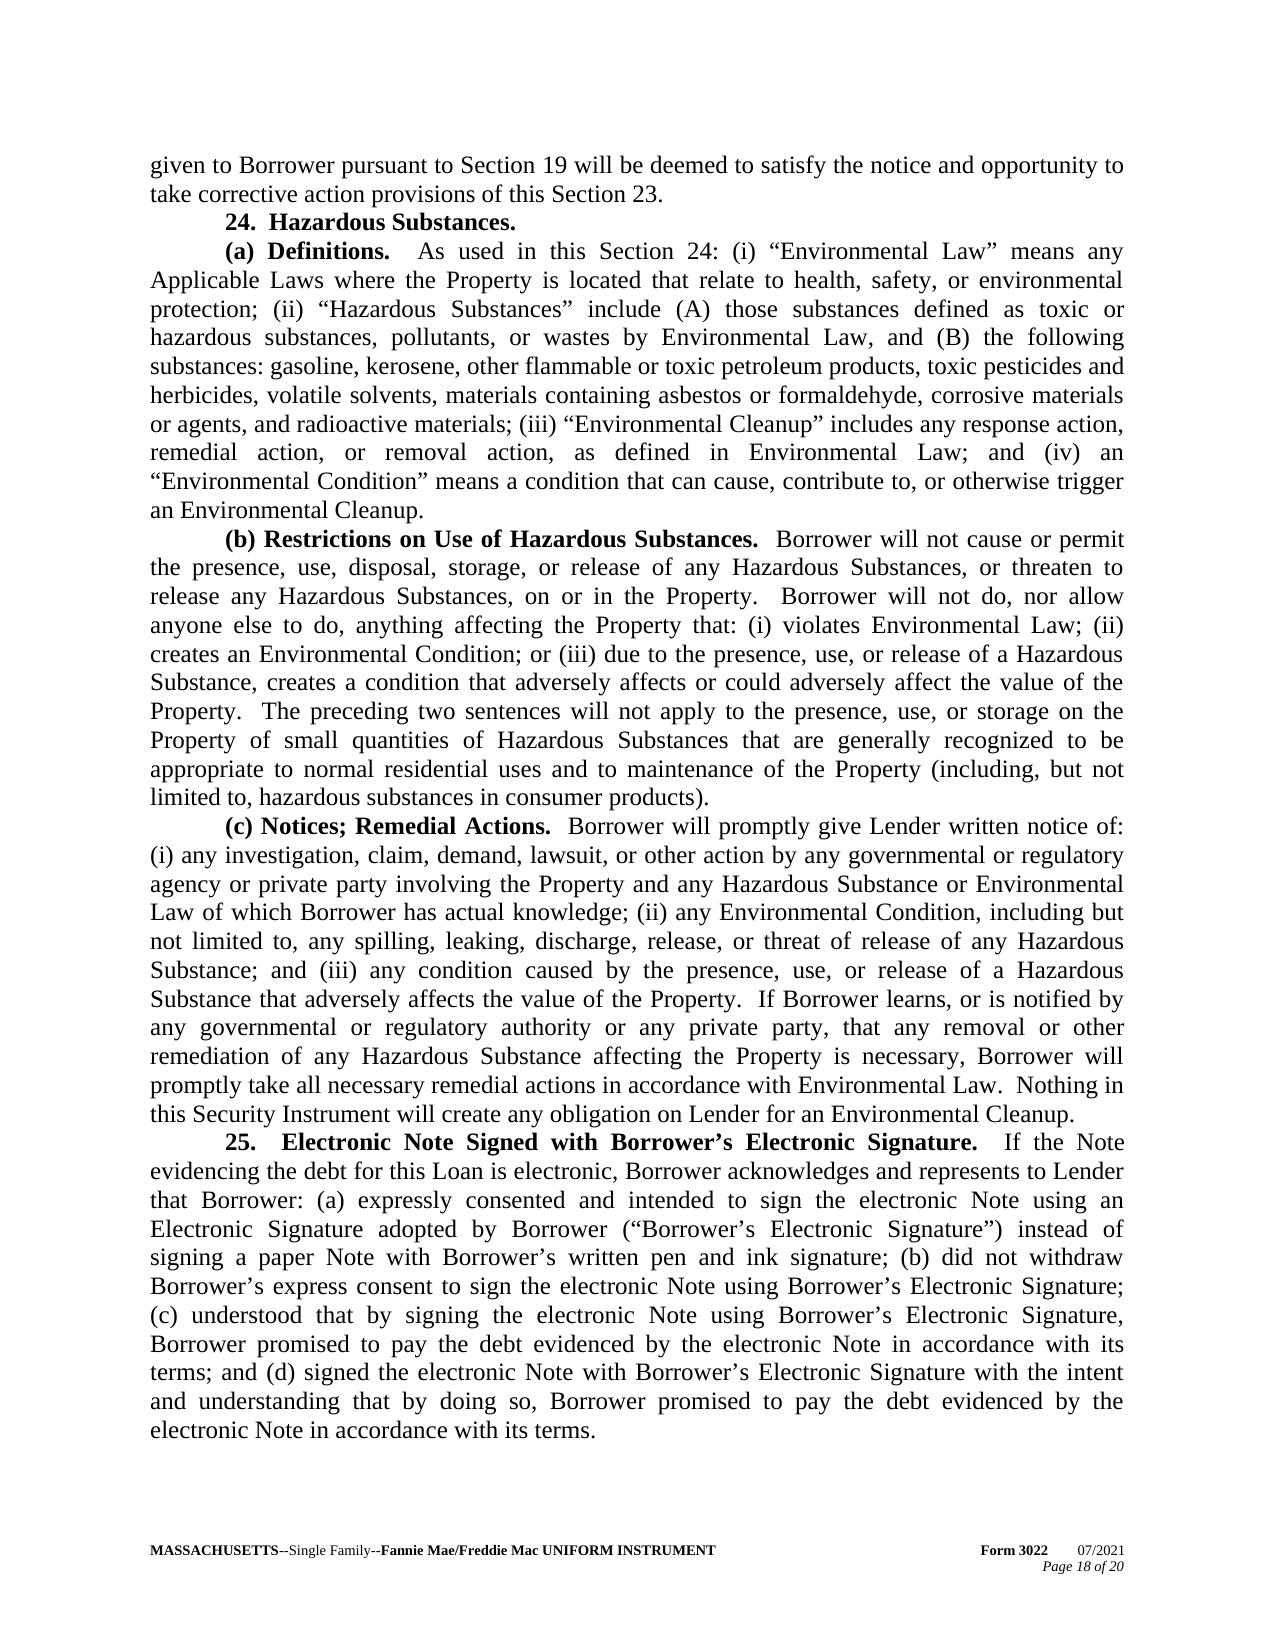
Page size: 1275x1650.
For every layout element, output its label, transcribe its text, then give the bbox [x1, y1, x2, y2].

text 25. Electronic Note Signed with Borrower’s Electronic Signature. If the Note evidencing the debt for this Loan is electronic, Borrower acknowledges and represents to Lender that Borrower: (a) expressly consented and intended to sign the electronic Note using an Electronic Signature adopted by Borrower (“Borrower’s Electronic Signature”) instead of signing a paper Note with Borrower’s written pen and ink signature; (b) did not withdraw Borrower’s express consent to sign the electronic Note using Borrower’s Electronic Signature; (c) understood that by signing the electronic Note using Borrower’s Electronic Signature, Borrower promised to pay the debt evidenced by the electronic Note in accordance with its terms; and (d) signed the electronic Note with Borrower’s Electronic Signature with the intent and understanding that by doing so, Borrower promised to pay the debt evidenced by the electronic Note in accordance with its terms. [150, 1127, 1125, 1444]
text (c) Notices; Remedial Actions. Borrower will promptly give Lender written notice of: (i) any investigation, claim, demand, lawsuit, or other action by any governmental or regulatory agency or private party involving the Property and any Hazardous Substance or Environmental Law of which Borrower has actual knowledge; (ii) any Environmental Condition, including but not limited to, any spilling, leaking, discharge, release, or threat of release of any Hazardous Substance; and (iii) any condition caused by the presence, use, or release of a Hazardous Substance that adversely affects the value of the Property. If Borrower learns, or is notified by any governmental or regulatory authority or any private party, that any removal or other remediation of any Hazardous Substance affecting the Property is necessary, Borrower will promptly take all necessary remedial actions in accordance with Environmental Law. Nothing in this Security Instrument will create any obligation on Lender for an Environmental Cleanup. [150, 811, 1125, 1127]
text (b) Restrictions on Use of Hazardous Substances. Borrower will not cause or permit the presence, use, disposal, storage, or release of any Hazardous Substances, or threaten to release any Hazardous Substances, on or in the Property. Borrower will not do, nor allow anyone else to do, anything affecting the Property that: (i) violates Environmental Law; (ii) creates an Environmental Condition; or (iii) due to the presence, use, or release of a Hazardous Substance, creates a condition that adversely affects or could adversely affect the value of the Property. The preceding two sentences will not apply to the presence, use, or storage on the Property of small quantities of Hazardous Substances that are generally recognized to be appropriate to normal residential uses and to maintenance of the Property (including, but not limited to, hazardous substances in consumer products). [150, 524, 1125, 811]
text (a) Definitions. As used in this Section 24: (i) “Environmental Law” means any Applicable Laws where the Property is located that relate to health, safety, or environmental protection; (ii) “Hazardous Substances” include (A) those substances defined as toxic or hazardous substances, pollutants, or wastes by Environmental Law, and (B) the following substances: gasoline, kerosene, other flammable or toxic petroleum products, toxic pesticides and herbicides, volatile solvents, materials containing asbestos or formaldehyde, corrosive materials or agents, and radioactive materials; (iii) “Environmental Cleanup” includes any response action, remedial action, or removal action, as defined in Environmental Law; and (iv) an “Environmental Condition” means a condition that can cause, contribute to, or otherwise trigger an Environmental Cleanup. [150, 236, 1125, 524]
text 24. Hazardous Substances. [150, 207, 1125, 236]
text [150, 150, 1125, 207]
